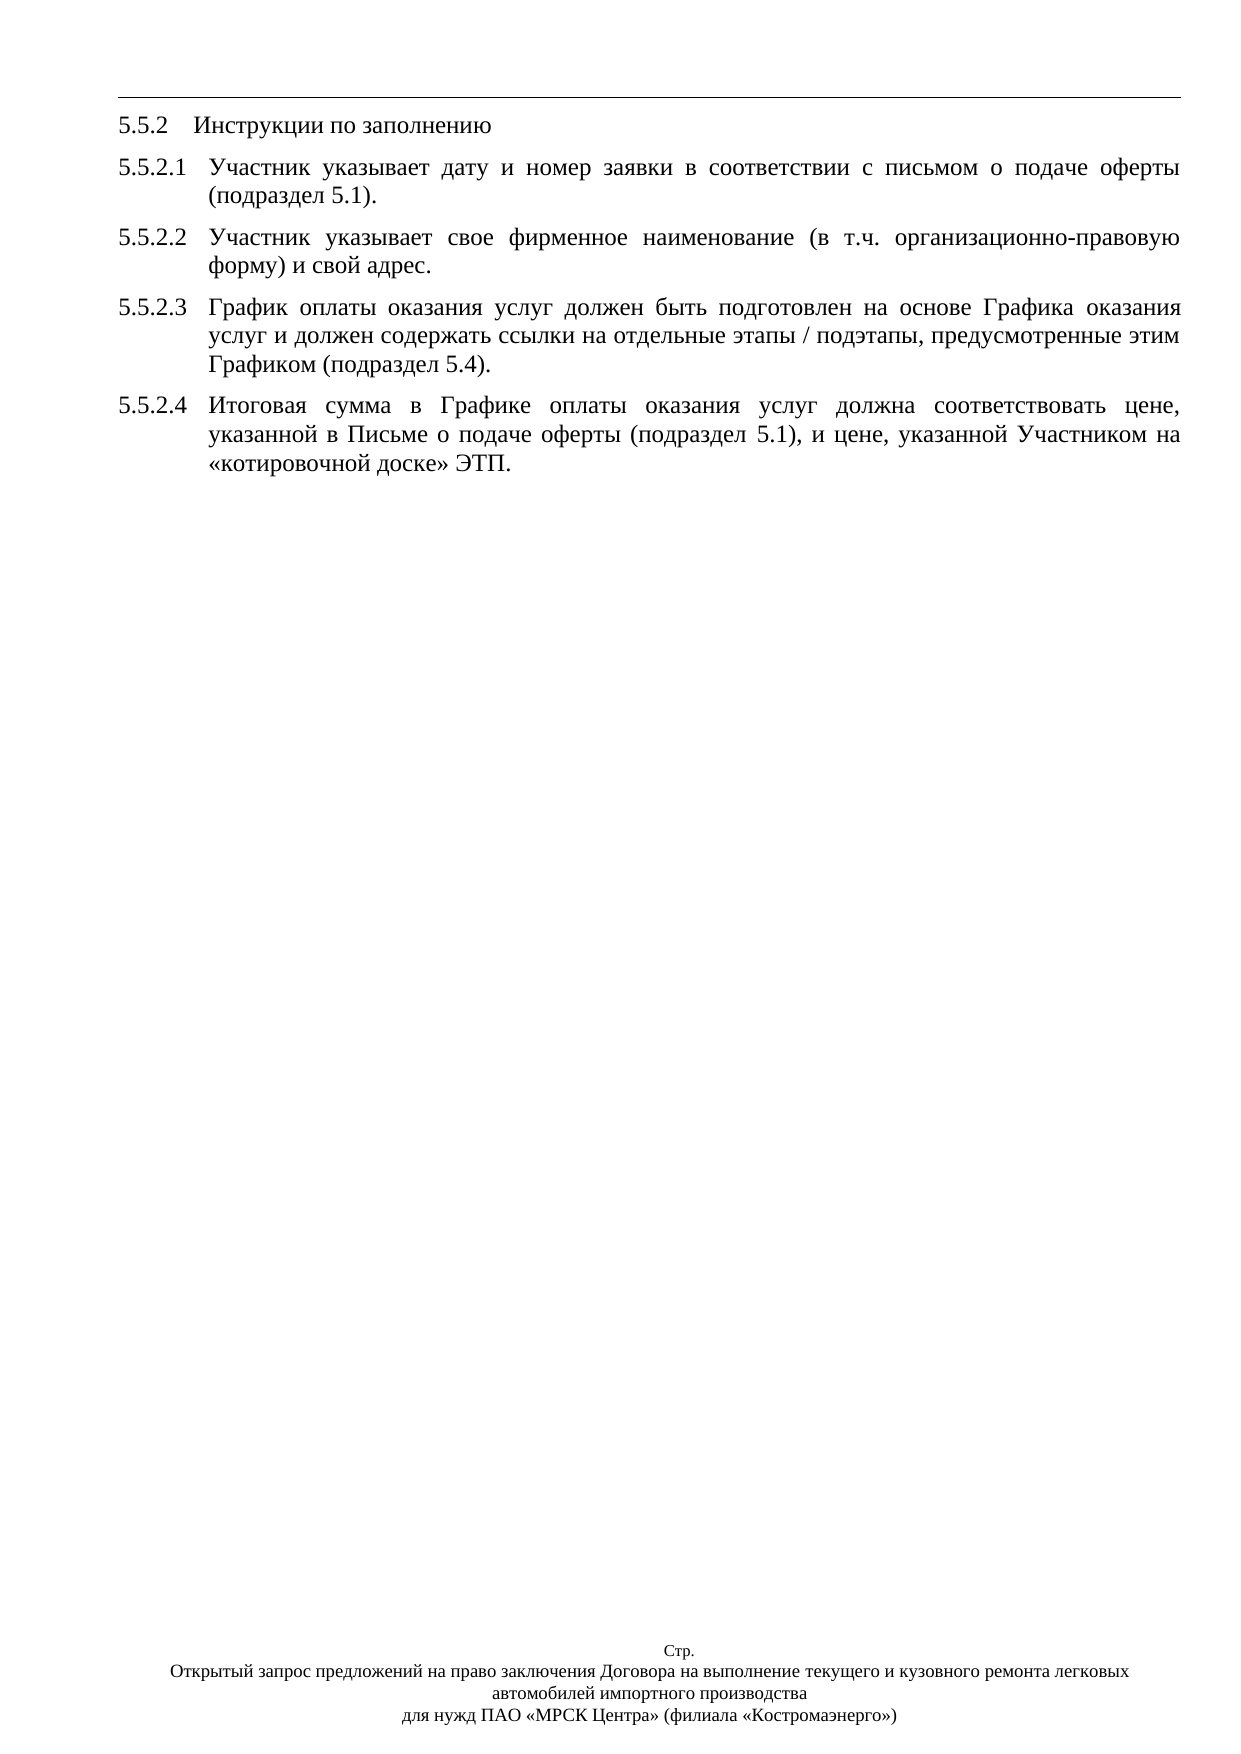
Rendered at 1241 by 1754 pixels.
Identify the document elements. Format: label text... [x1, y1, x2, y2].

list Участник указывает дату и номер заявки в соответствии с письмом о подаче оферты (подраздел 5.1). [118, 152, 1181, 209]
list График оплаты оказания услуг должен быть подготовлен на основе Графика оказания услуг и должен содержать ссылки на отдельные этапы / подэтапы, предусмотренные этим Графиком (подраздел 5.4). [118, 292, 1181, 378]
subtitle Инструкции по заполнению [118, 111, 1181, 139]
list Участник указывает свое фирменное наименование (в т.ч. организационно-правовую форму) и свой адрес. [118, 222, 1181, 279]
list Итоговая сумма в Графике оплаты оказания услуг должна соответствовать цене, указанной в Письме о подаче оферты (подраздел 5.1), и цене, указанной Участником на «котировочной доске» ЭТП. [118, 391, 1181, 477]
